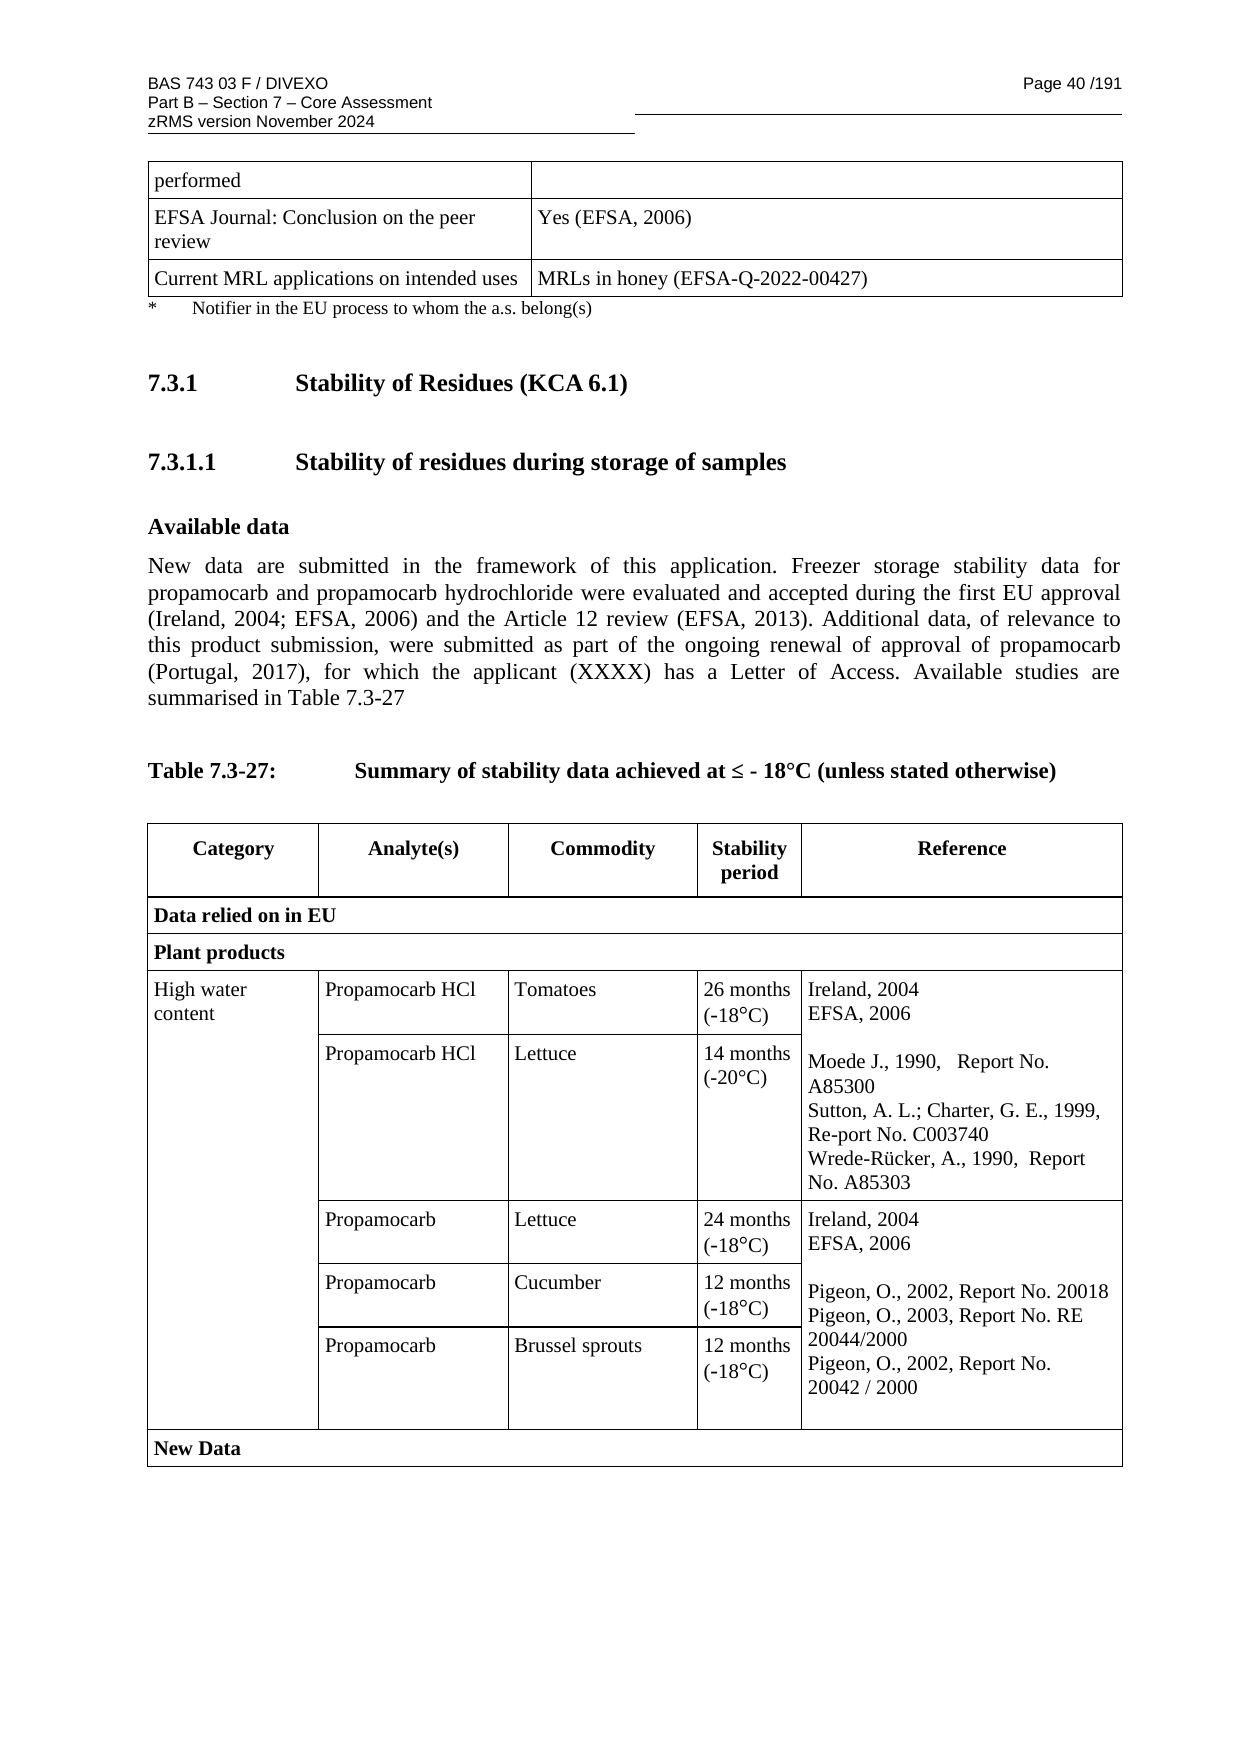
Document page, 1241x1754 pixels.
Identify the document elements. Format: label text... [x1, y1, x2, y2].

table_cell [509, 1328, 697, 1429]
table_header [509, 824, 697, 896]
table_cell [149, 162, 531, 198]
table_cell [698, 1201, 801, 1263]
subtitle Stability of residues during storage of samples [148, 447, 1122, 476]
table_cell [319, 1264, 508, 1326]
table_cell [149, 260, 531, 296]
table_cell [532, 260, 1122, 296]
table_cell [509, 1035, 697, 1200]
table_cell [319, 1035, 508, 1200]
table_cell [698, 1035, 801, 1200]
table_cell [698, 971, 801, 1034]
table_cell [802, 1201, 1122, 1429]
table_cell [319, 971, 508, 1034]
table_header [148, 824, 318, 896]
text Available data [148, 513, 1122, 540]
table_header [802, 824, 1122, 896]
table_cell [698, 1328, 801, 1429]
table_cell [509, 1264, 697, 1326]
text New data are submitted in the framework of this application. Freezer storage stability data for propamocarb and propamocarb hydrochloride were evaluated and accepted during the first EU approval (Ireland, 2004; EFSA, 2006) and the Article 12 review (EFSA, 2013). Additional data, of relevance to this product submission, were submitted as part of the ongoing renewal of approval of propamocarb (Portugal, 2017), for which the applicant (XXXX) has a Letter of Access. Available studies are summarised in Table 7.3-2 [148, 552, 1122, 710]
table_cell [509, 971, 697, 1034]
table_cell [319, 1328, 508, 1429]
text * Notifier in the EU process to whom the a.s. belong(s) [148, 297, 1122, 318]
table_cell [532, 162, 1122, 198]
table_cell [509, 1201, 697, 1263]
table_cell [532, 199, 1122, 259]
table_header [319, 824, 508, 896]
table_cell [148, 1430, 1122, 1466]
text Table -: Summary of stability data achieved at ≤ - 18°C (unless stated otherwise) [148, 758, 1122, 784]
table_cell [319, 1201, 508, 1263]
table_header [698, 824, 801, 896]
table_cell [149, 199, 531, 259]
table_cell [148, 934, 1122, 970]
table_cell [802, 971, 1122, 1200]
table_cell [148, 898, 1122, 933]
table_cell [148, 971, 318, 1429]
subtitle Stability of Residues (KCA 6.1) [148, 368, 1122, 397]
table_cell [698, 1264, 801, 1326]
